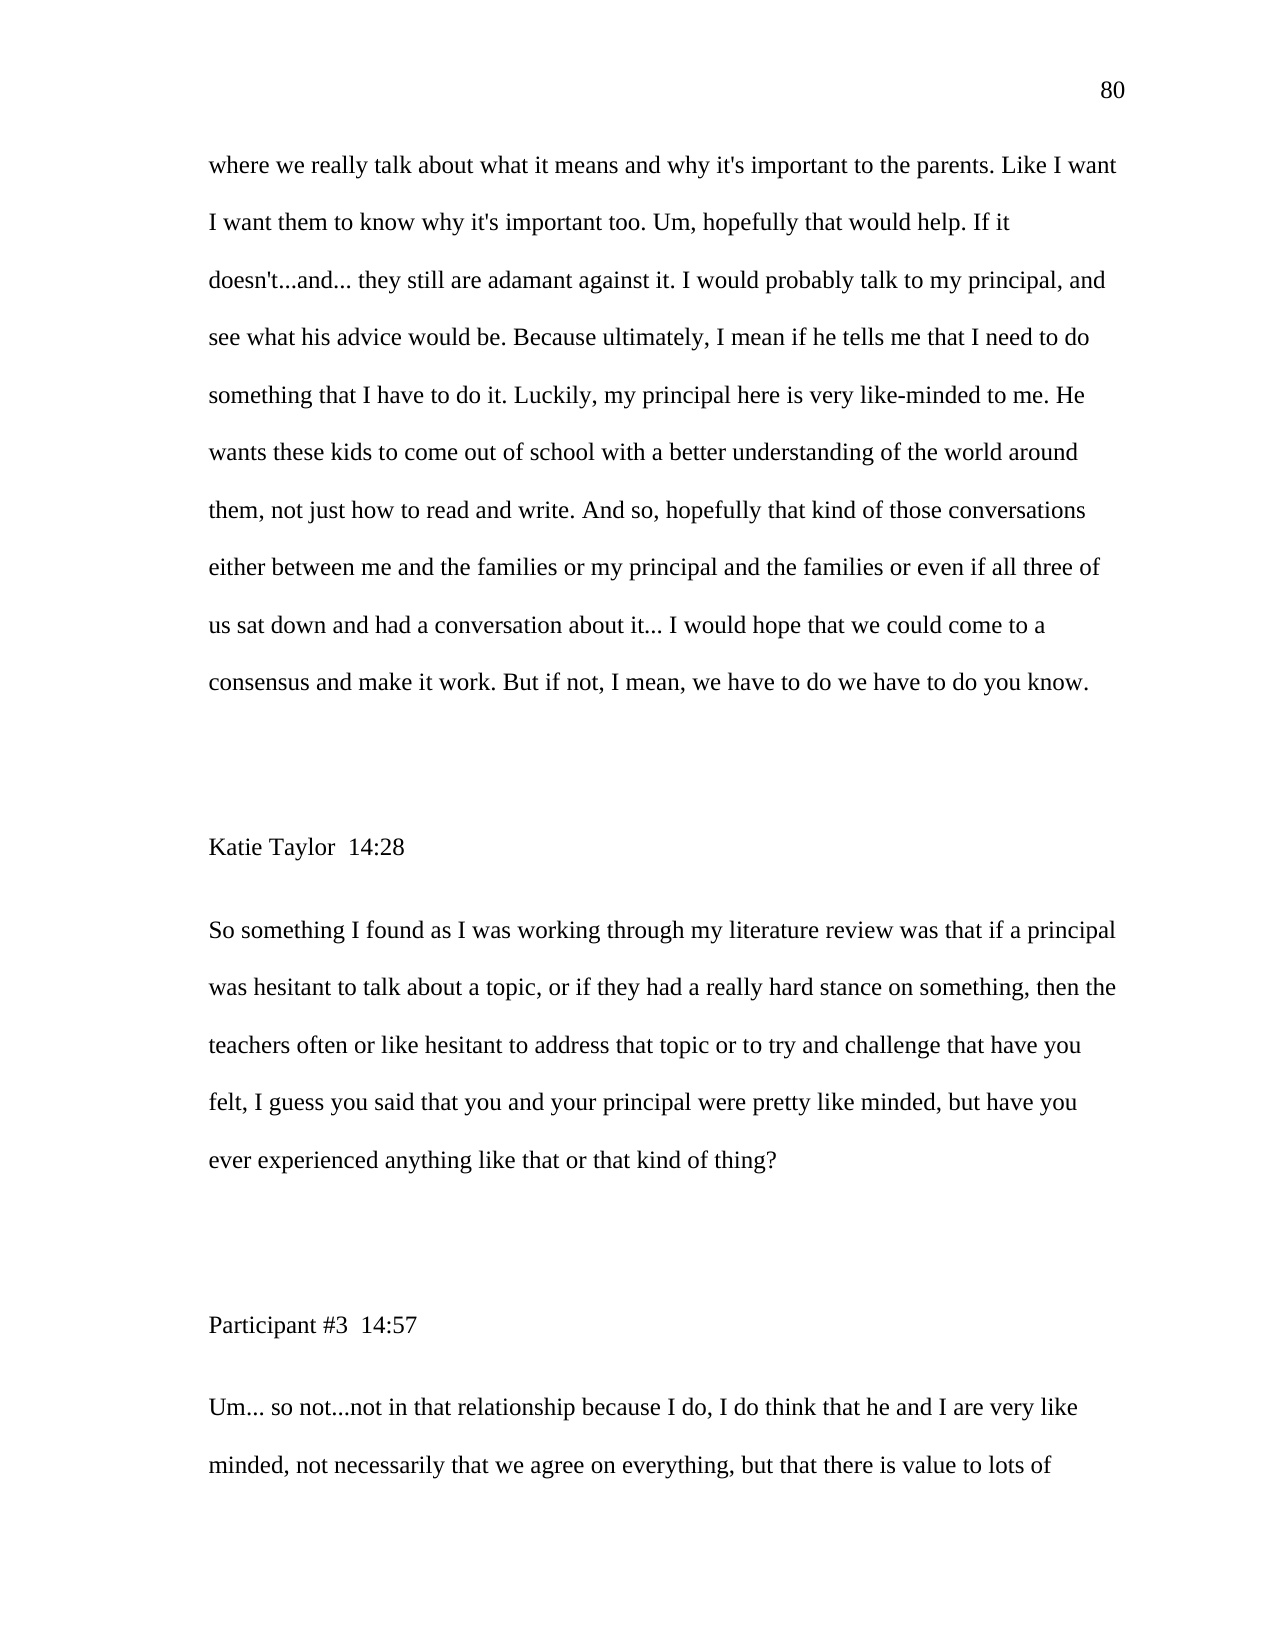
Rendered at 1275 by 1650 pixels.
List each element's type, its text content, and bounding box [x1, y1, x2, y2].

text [208, 150, 1125, 696]
text So something I found as I was working through my literature review was that if a principal was hesitant to talk about a topic, or if they had a really hard stance on something, then the teachers often or like hesitant to address that topic or to try and challenge that have you felt, I guess you said that you and your principal were pretty like minded, but have you ever experienced anything like that or that kind of thing? [208, 915, 1125, 1174]
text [208, 1392, 1125, 1479]
text Katie Taylor 14:28 [208, 832, 1125, 861]
text Participant #3 14:57 [208, 1310, 1125, 1339]
